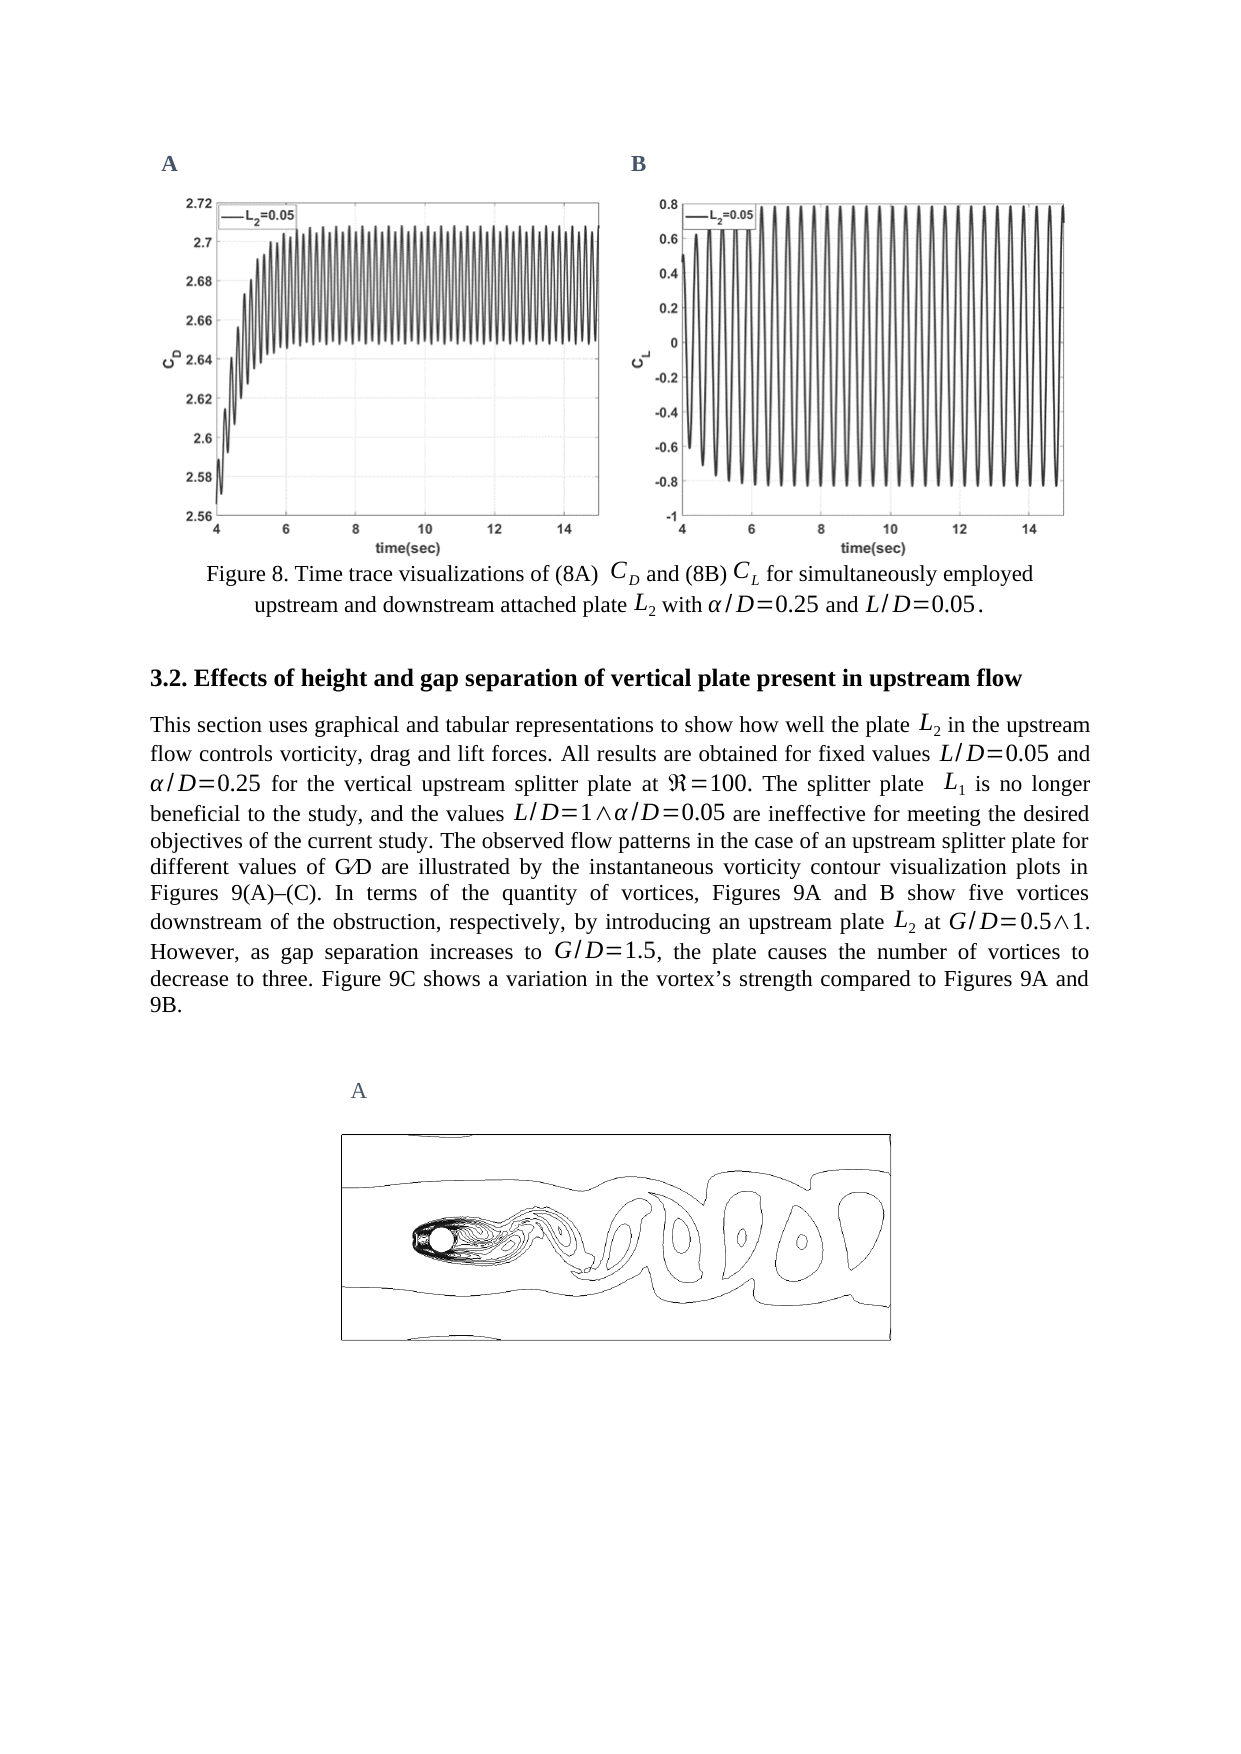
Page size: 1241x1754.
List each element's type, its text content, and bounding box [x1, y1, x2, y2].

picture [226, 1124, 1013, 1350]
text 3.2. Effects of height and gap separation of vertical plate present in upstream flow [150, 663, 1090, 692]
table_header B [620, 150, 1089, 557]
text This section uses graphical and tabular representations to show how well the plate in the upstream flow controls vorticity, drag and lift forces. All results are obtained for fixed values and for the vertical upstream splitter plate at The splitter plate is no longer beneficial to the study, and the values are ineffective for meeting the desired objectives of the current study. The observed flow patterns in the case of an upstream splitter plate for different values of G⁄D are illustrated by the instantaneous vorticity contour visualization plots in Figures 9(A)–(C). In terms of the quantity of vortices, Figures 9A and B show five vortices downstream of the obstruction, respectively, by introducing an upstream plate at . However, as gap separation increases to , the plate causes the number of vortices to decrease to three. Figure 9C shows a variation in the vortex’s strength compared to Figures 9A and 9B. [150, 708, 1090, 1017]
picture [161, 197, 602, 558]
table_header A [150, 150, 619, 557]
table_header A [150, 1077, 1089, 1349]
picture [630, 197, 1068, 558]
table_cell Figure 8. Time trace visualizations of (8A) and (8B) for simultaneously employed upstream and downstream attached plate with and [150, 557, 1089, 620]
